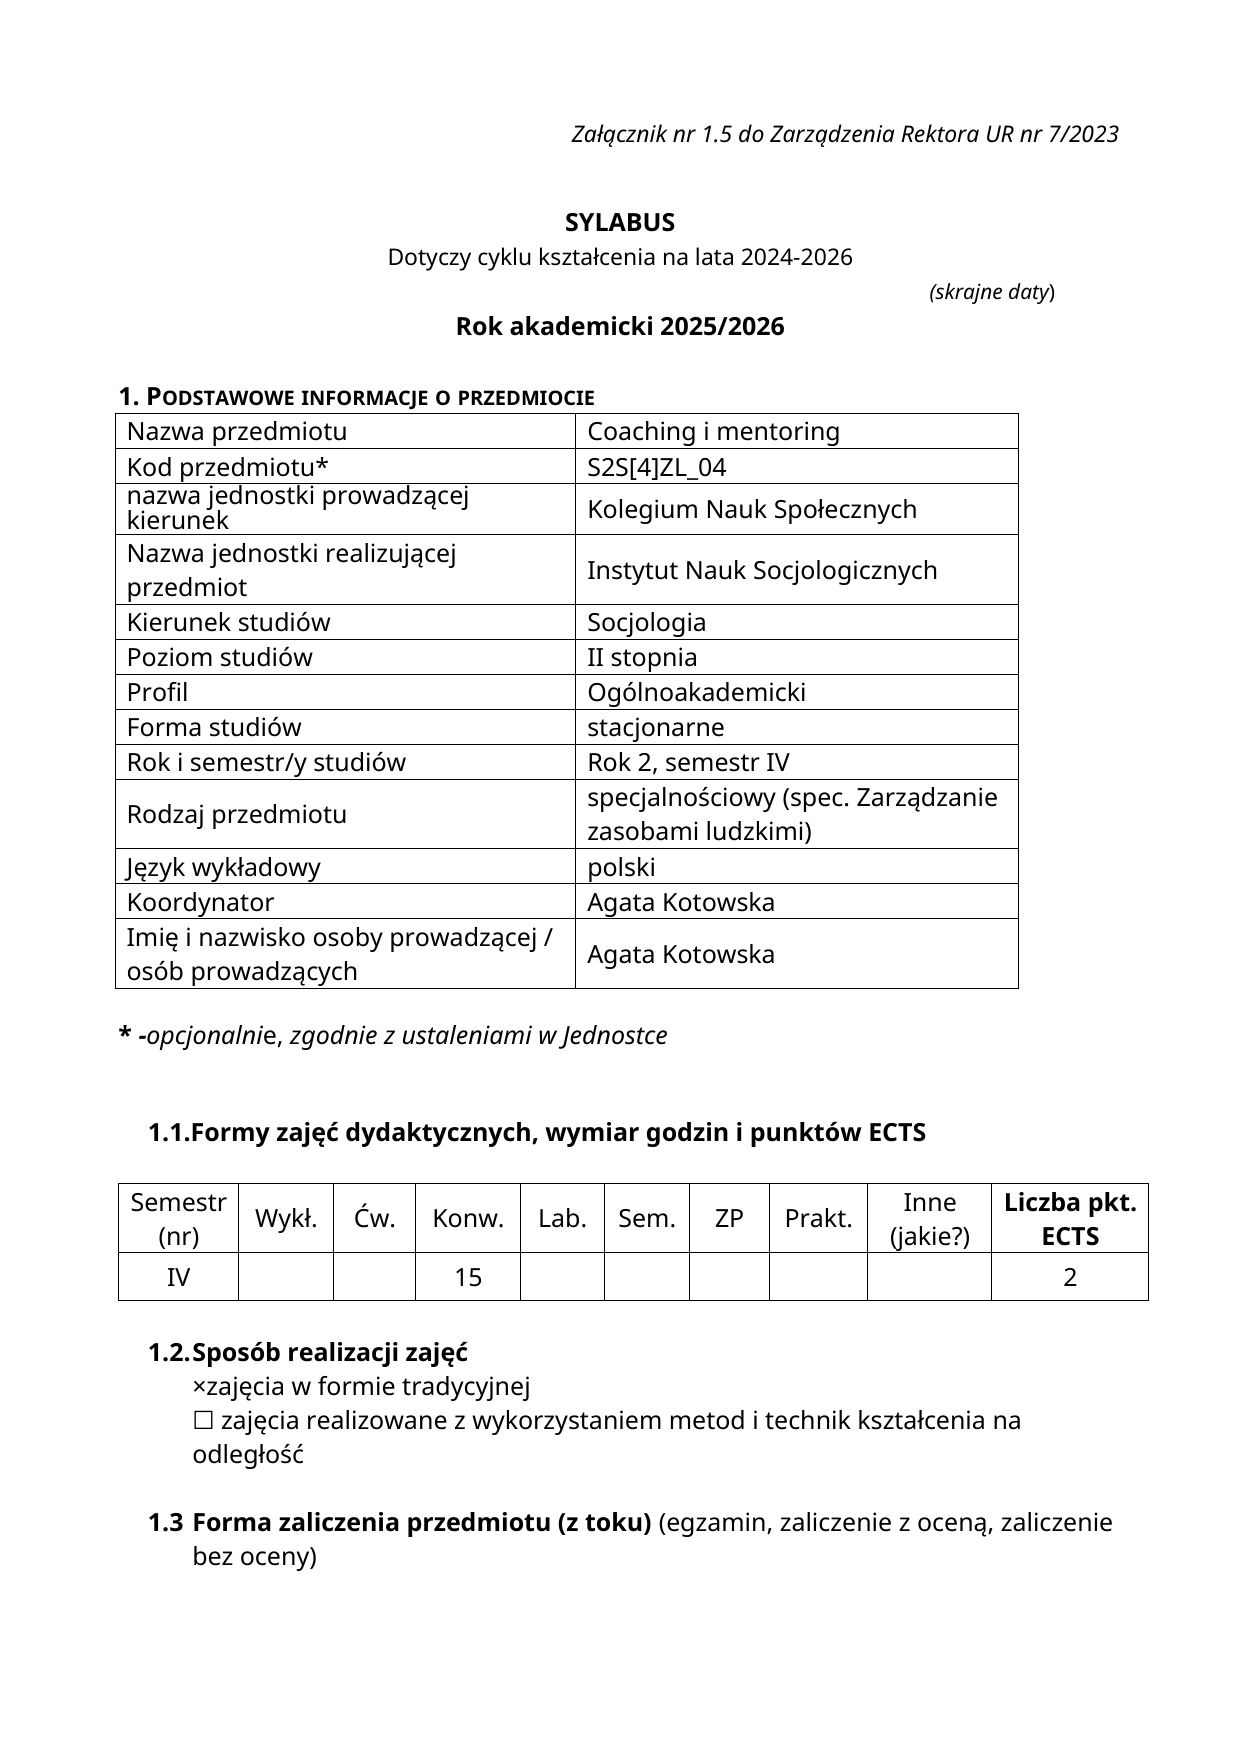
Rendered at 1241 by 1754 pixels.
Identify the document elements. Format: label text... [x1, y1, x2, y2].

table_cell Socjologia [576, 605, 1018, 638]
table_cell specjalnościowy (spec. Zarządzanie zasobami ludzkimi) [576, 780, 1018, 848]
table_cell nazwa jednostki prowadzącej kierunek [116, 484, 575, 534]
text Załącznik nr 1.5 do Zarządzenia Rektora UR nr 7/2023 [118, 118, 1122, 149]
text 1.3 Forma zaliczenia przedmiotu (z toku) (egzamin, zaliczenie z oceną, zaliczenie bez oceny) [148, 1505, 1122, 1573]
text Rok akademicki 2025/2026 [118, 308, 1122, 342]
table_header Semestr (nr) [119, 1184, 238, 1252]
table_header ZP [690, 1184, 769, 1252]
table_cell IV [119, 1253, 238, 1299]
table_cell Forma studiów [116, 710, 575, 744]
table_header Coaching i mentoring [576, 414, 1018, 448]
table_cell [770, 1253, 867, 1299]
table_header Wykł. [239, 1184, 333, 1252]
table_cell Imię i nazwisko osoby prowadzącej / osób prowadzących [116, 919, 575, 987]
table_cell [239, 1253, 333, 1299]
table_cell Kierunek studiów [116, 605, 575, 638]
table_cell Rok 2, semestr IV [576, 745, 1018, 779]
text ×zajęcia w formie tradycyjnej [192, 1369, 1122, 1403]
table_cell Profil [116, 675, 575, 709]
table_cell Rok i semestr/y studiów [116, 745, 575, 779]
table_cell Ogólnoakademicki [576, 675, 1018, 709]
text 1.1.Formy zajęć dydaktycznych, wymiar godzin i punktów ECTS [148, 1115, 1122, 1149]
table_cell Nazwa jednostki realizującej przedmiot [116, 535, 575, 603]
table_cell Agata Kotowska [576, 884, 1018, 918]
table_header Konw. [416, 1184, 520, 1252]
table_cell Instytut Nauk Socjologicznych [576, 535, 1018, 603]
table_header Inne (jakie?) [868, 1184, 991, 1252]
text ☐ zajęcia realizowane z wykorzystaniem metod i technik kształcenia na odległość [192, 1403, 1122, 1471]
table_header Ćw. [334, 1184, 415, 1252]
text 1. Podstawowe informacje o przedmiocie [118, 379, 1122, 413]
table_cell Kod przedmiotu* [116, 449, 575, 483]
text (skrajne daty) [118, 277, 1122, 305]
table_cell Poziom studiów [116, 640, 575, 674]
table_cell II stopnia [576, 640, 1018, 674]
text * -opcjonalnie, zgodnie z ustaleniami w Jednostce [118, 1018, 1122, 1052]
table_cell 15 [416, 1253, 520, 1299]
table_header Liczba pkt. ECTS [992, 1184, 1148, 1252]
table_cell polski [576, 849, 1018, 883]
table_header Nazwa przedmiotu [116, 414, 575, 448]
text SYLABUS [118, 204, 1122, 238]
table_cell Rodzaj przedmiotu [116, 780, 575, 848]
table_header Sem. [605, 1184, 689, 1252]
table_header Prakt. [770, 1184, 867, 1252]
table_cell [690, 1253, 769, 1299]
table_cell Język wykładowy [116, 849, 575, 883]
table_cell S2S[4]ZL_04 [576, 449, 1018, 483]
table_cell 2 [992, 1253, 1148, 1299]
table_cell Agata Kotowska [576, 919, 1018, 987]
text Dotyczy cyklu kształcenia na lata 2024-2026 [118, 241, 1122, 272]
table_cell [521, 1253, 604, 1299]
text 1.2. Sposób realizacji zajęć [148, 1334, 1122, 1369]
table_cell [868, 1253, 991, 1299]
table_cell [334, 1253, 415, 1299]
table_cell Kolegium Nauk Społecznych [576, 484, 1018, 534]
table_header Lab. [521, 1184, 604, 1252]
table_cell [605, 1253, 689, 1299]
table_cell stacjonarne [576, 710, 1018, 744]
table_cell Koordynator [116, 884, 575, 918]
